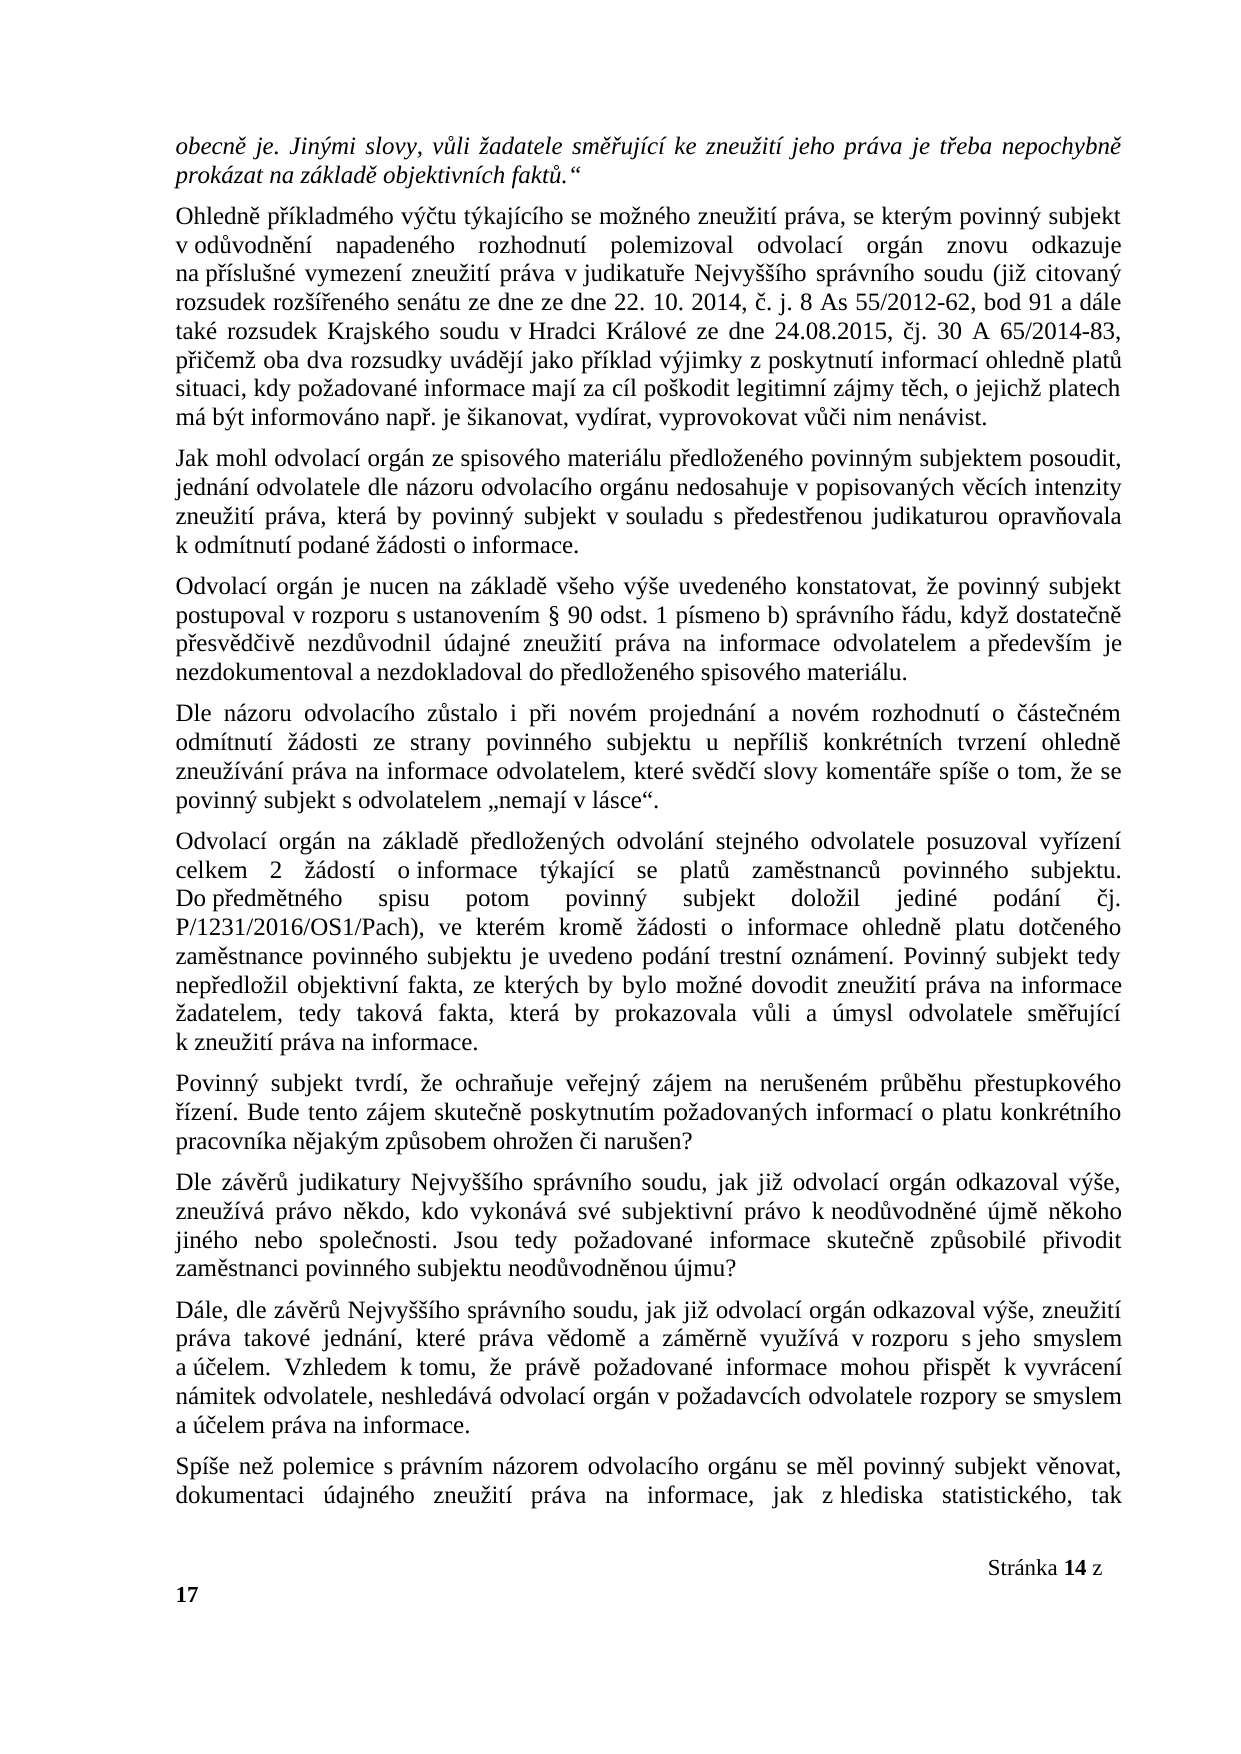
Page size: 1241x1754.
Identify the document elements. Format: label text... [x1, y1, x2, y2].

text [175, 1451, 1122, 1508]
text Odvolací orgán je nucen na základě všeho výše uvedeného konstatovat, že povinný subjekt postupoval v rozporu s ustanovením § 90 odst. 1 písmeno b) správního řádu, když dostatečně přesvědčivě nezdůvodnil údajné zneužití práva na informace odvolatelem a především je nezdokumentoval a nezdokladoval do předloženého spisového materiálu. [175, 571, 1122, 686]
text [175, 131, 1122, 188]
text Povinný subjekt tvrdí, že ochraňuje veřejný zájem na nerušeném průběhu přestupkového řízení. Bude tento zájem skutečně poskytnutím požadovaných informací o platu konkrétního pracovníka nějakým způsobem ohrožen či narušen? [175, 1068, 1122, 1155]
text Dle názoru odvolacího zůstalo i při novém projednání a novém rozhodnutí o částečném odmítnutí žádosti ze strany povinného subjektu u nepříliš konkrétních tvrzení ohledně zneužívání práva na informace odvolatelem, které svědčí slovy komentáře spíše o tom, že se povinný subjekt s odvolatelem „nemají v lásce“. [175, 698, 1122, 813]
text Jak mohl odvolací orgán ze spisového materiálu předloženého povinným subjektem posoudit, jednání odvolatele dle názoru odvolacího orgánu nedosahuje v popisovaných věcích intenzity zneužití práva, která by povinný subjekt v souladu s předestřenou judikaturou opravňovala k odmítnutí podané žádosti o informace. [175, 443, 1122, 558]
text Dále, dle závěrů Nejvyššího správního soudu, jak již odvolací orgán odkazoval výše, zneužití práva takové jednání, které práva vědomě a záměrně využívá v rozporu s jeho smyslem a účelem. Vzhledem k tomu, že právě požadované informace mohou přispět k vyvrácení námitek odvolatele, neshledává odvolací orgán v požadavcích odvolatele rozpory se smyslem a účelem práva na informace. [175, 1295, 1122, 1438]
text Dle závěrů judikatury Nejvyššího správního soudu, jak již odvolací orgán odkazoval výše, zneužívá právo někdo, kdo vykonává své subjektivní právo k neodůvodněné újmě někoho jiného nebo společnosti. Jsou tedy požadované informace skutečně způsobilé přivodit zaměstnanci povinného subjektu neodůvodněnou újmu? [175, 1167, 1122, 1282]
text Odvolací orgán na základě předložených odvolání stejného odvolatele posuzoval vyřízení celkem 2 žádostí o informace týkající se platů zaměstnanců povinného subjektu. Do předmětného spisu potom povinný subjekt doložil jediné podání čj. P/1231/2016/OS1/Pach), ve kterém kromě žádosti o informace ohledně platu dotčeného zaměstnance povinného subjektu je uvedeno podání trestní oznámení. Povinný subjekt tedy nepředložil objektivní fakta, ze kterých by bylo možné dovodit zneužití práva na informace žadatelem, tedy taková fakta, která by prokazovala vůli a úmysl odvolatele směřující k zneužití práva na informace. [175, 826, 1122, 1056]
text Ohledně příkladmého výčtu týkajícího se možného zneužití práva, se kterým povinný subjekt v odůvodnění napadeného rozhodnutí polemizoval odvolací orgán znovu odkazuje na příslušné vymezení zneužití práva v judikatuře Nejvyššího správního soudu (již citovaný rozsudek rozšířeného senátu ze dne ze dne 22. 10. 2014, č. j. 8 As 55/2012-62, bod 91 a dále také rozsudek Krajského soudu v Hradci Králové ze dne 24.08.2015, čj. 30 A 65/2014-83, přičemž oba dva rozsudky uvádějí jako příklad výjimky z poskytnutí informací ohledně platů situaci, kdy požadované informace mají za cíl poškodit legitimní zájmy těch, o jejichž platech má být informováno např. je šikanovat, vydírat, vyprovokovat vůči nim nenávist. [175, 201, 1122, 431]
